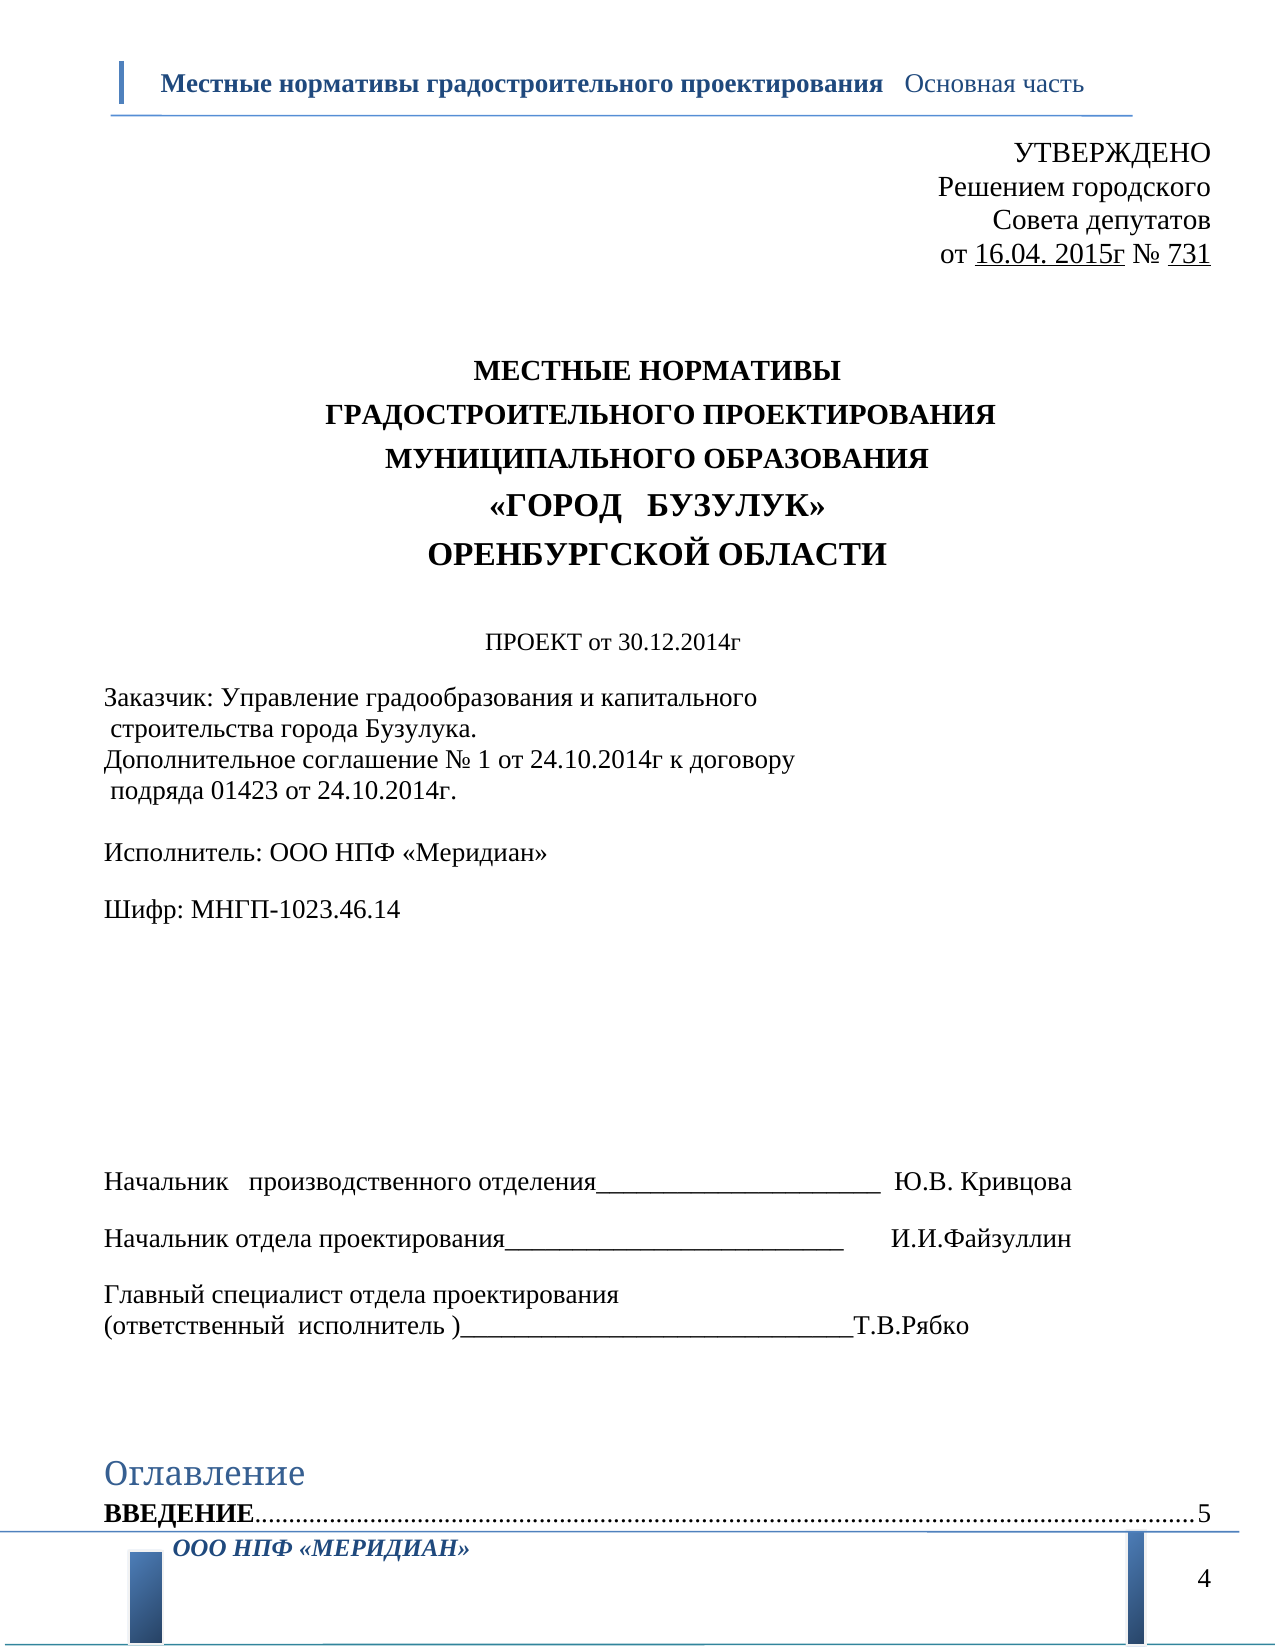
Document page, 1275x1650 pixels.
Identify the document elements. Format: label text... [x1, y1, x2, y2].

text УТВЕРЖДЕНО [103, 135, 1211, 169]
text МУНИЦИПАЛЬНОГО ОБРАЗОВАНИЯ [103, 441, 1211, 475]
text Шифр: МНГП-1023.46.14 [103, 893, 1211, 924]
text ГРАДОСТРОИТЕЛЬНОГО ПРОЕКТИРОВАНИЯ [103, 397, 1211, 431]
text подряда 01423 от 24.10.2014г. [103, 774, 1211, 805]
text Решением городского [103, 169, 1211, 202]
text Совета депутатов [103, 202, 1211, 236]
text МЕСТНЫЕ НОРМАТИВЫ [103, 353, 1211, 387]
text Заказчик: Управление градообразования и капитального [103, 681, 1211, 712]
text строительства города Бузулука. [103, 712, 1211, 743]
text Начальник отдела проектирования_________________________ И.И.Файзуллин [103, 1222, 1211, 1253]
text Исполнитель: ООО НПФ «Меридиан» [103, 836, 1211, 867]
text Дополнительное соглашение № 1 от 24.10.2014г к договору [103, 743, 1211, 774]
text от 16.04. 2015г № 731 [103, 236, 1211, 269]
text ПРОЕКТ от 30.12.2014г [103, 627, 1211, 656]
text «ГОРОД БУЗУЛУК» [103, 485, 1211, 524]
text Начальник производственного отделения_____________________ Ю.В. Кривцова [103, 1165, 1211, 1196]
text (ответственный исполнитель )_____________________________Т.В.Рябко [103, 1309, 1211, 1341]
text Главный специалист отдела проектирования [103, 1278, 1211, 1309]
text ОРЕНБУРГСКОЙ ОБЛАСТИ [103, 534, 1211, 572]
